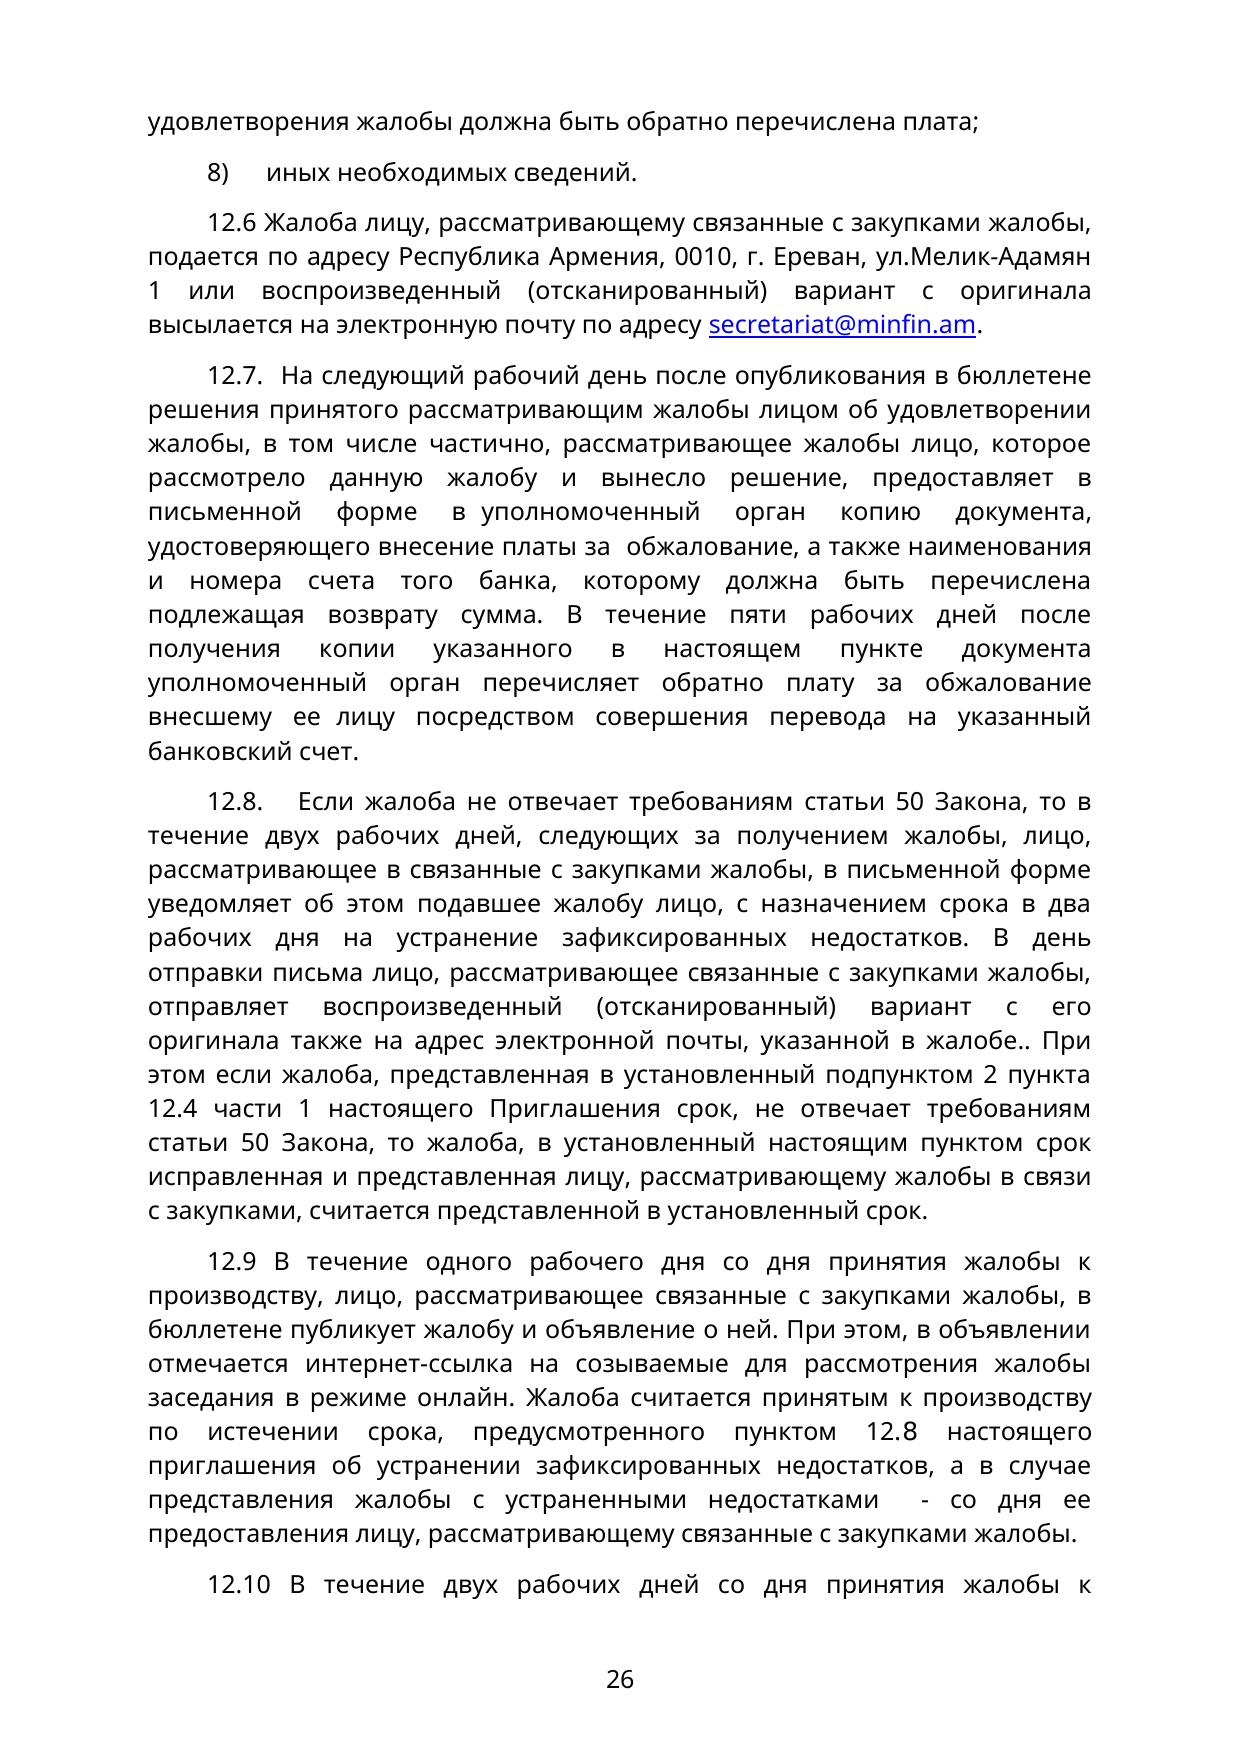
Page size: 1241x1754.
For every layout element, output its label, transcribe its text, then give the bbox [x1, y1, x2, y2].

text 8) иных необходимых сведений. [148, 154, 1092, 188]
text 12.6 Жалоба лицу, рассматривающему связанные с закупками жалобы, подается по адресу Республика Армения, 0010, г. Ереван, ул.Мелик-Адамян 1 или воспроизведенный (отсканированный) вариант с оригинала высылается на электронную почту по адресу secretariat@minfin.am. [148, 205, 1092, 341]
text 12.9 В течение одного рабочего дня со дня принятия жалобы к производству, лицо, рассматривающее связанные с закупками жалобы, в бюллетене публикует жалобу и объявление о ней. При этом, в объявлении отмечается интернет-ссылка на созываемые для рассмотрения жалобы заседания в режиме онлайн. Жалоба считается принятым к производству по истечении срока, предусмотренного пунктом 12.8 настоящего приглашения об устранении зафиксированных недостатков, а в случае представления жалобы с устраненными недостатками - со дня ее предоставления лицу, рассматривающему связанные с закупками жалобы. [148, 1243, 1092, 1550]
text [148, 103, 1092, 137]
text 12.7. На следующий рабочий день после опубликования в бюллетене решения принятого рассматривающим жалобы лицом об удовлетворении жалобы, в том числе частично, рассматривающее жалобы лицо, которое рассмотрело данную жалобу и вынесло решение, предоставляет в письменной форме в уполномоченный орган копию документа, удостоверяющего внесение платы за обжалование, а также наименования и номера счета того банка, которому должна быть перечислена подлежащая возврату сумма. В течение пяти рабочих дней после получения копии указанного в настоящем пункте документа уполномоченный орган перечисляет обратно плату за обжалование внесшему ее лицу посредством совершения перевода на указанный банковский счет. [148, 358, 1092, 767]
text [148, 1567, 1092, 1601]
text 12.8. Если жалоба не отвечает требованиям статьи 50 Закона, то в течение двух рабочих дней, следующих за получением жалобы, лицо, рассматривающее в связанные с закупками жалобы, в письменной форме уведомляет об этом подавшее жалобу лицо, с назначением срока в два рабочих дня на устранение зафиксированных недостатков. В день отправки письма лицо, рассматривающее связанные с закупками жалобы, отправляет воспроизведенный (отсканированный) вариант с его оригинала также на адрес электронной почты, указаннօй в жалобе.. При этом если жалоба, представленная в установленный подпунктом 2 пункта 12.4 части 1 настоящего Приглашения срок, не отвечает требованиям статьи 50 Закона, то жалоба, в установленный настоящим пунктом срок исправленная и представленная лицу, рассматривающему жалобы в связи с закупками, считается представленной в установленный срок. [148, 784, 1092, 1227]
